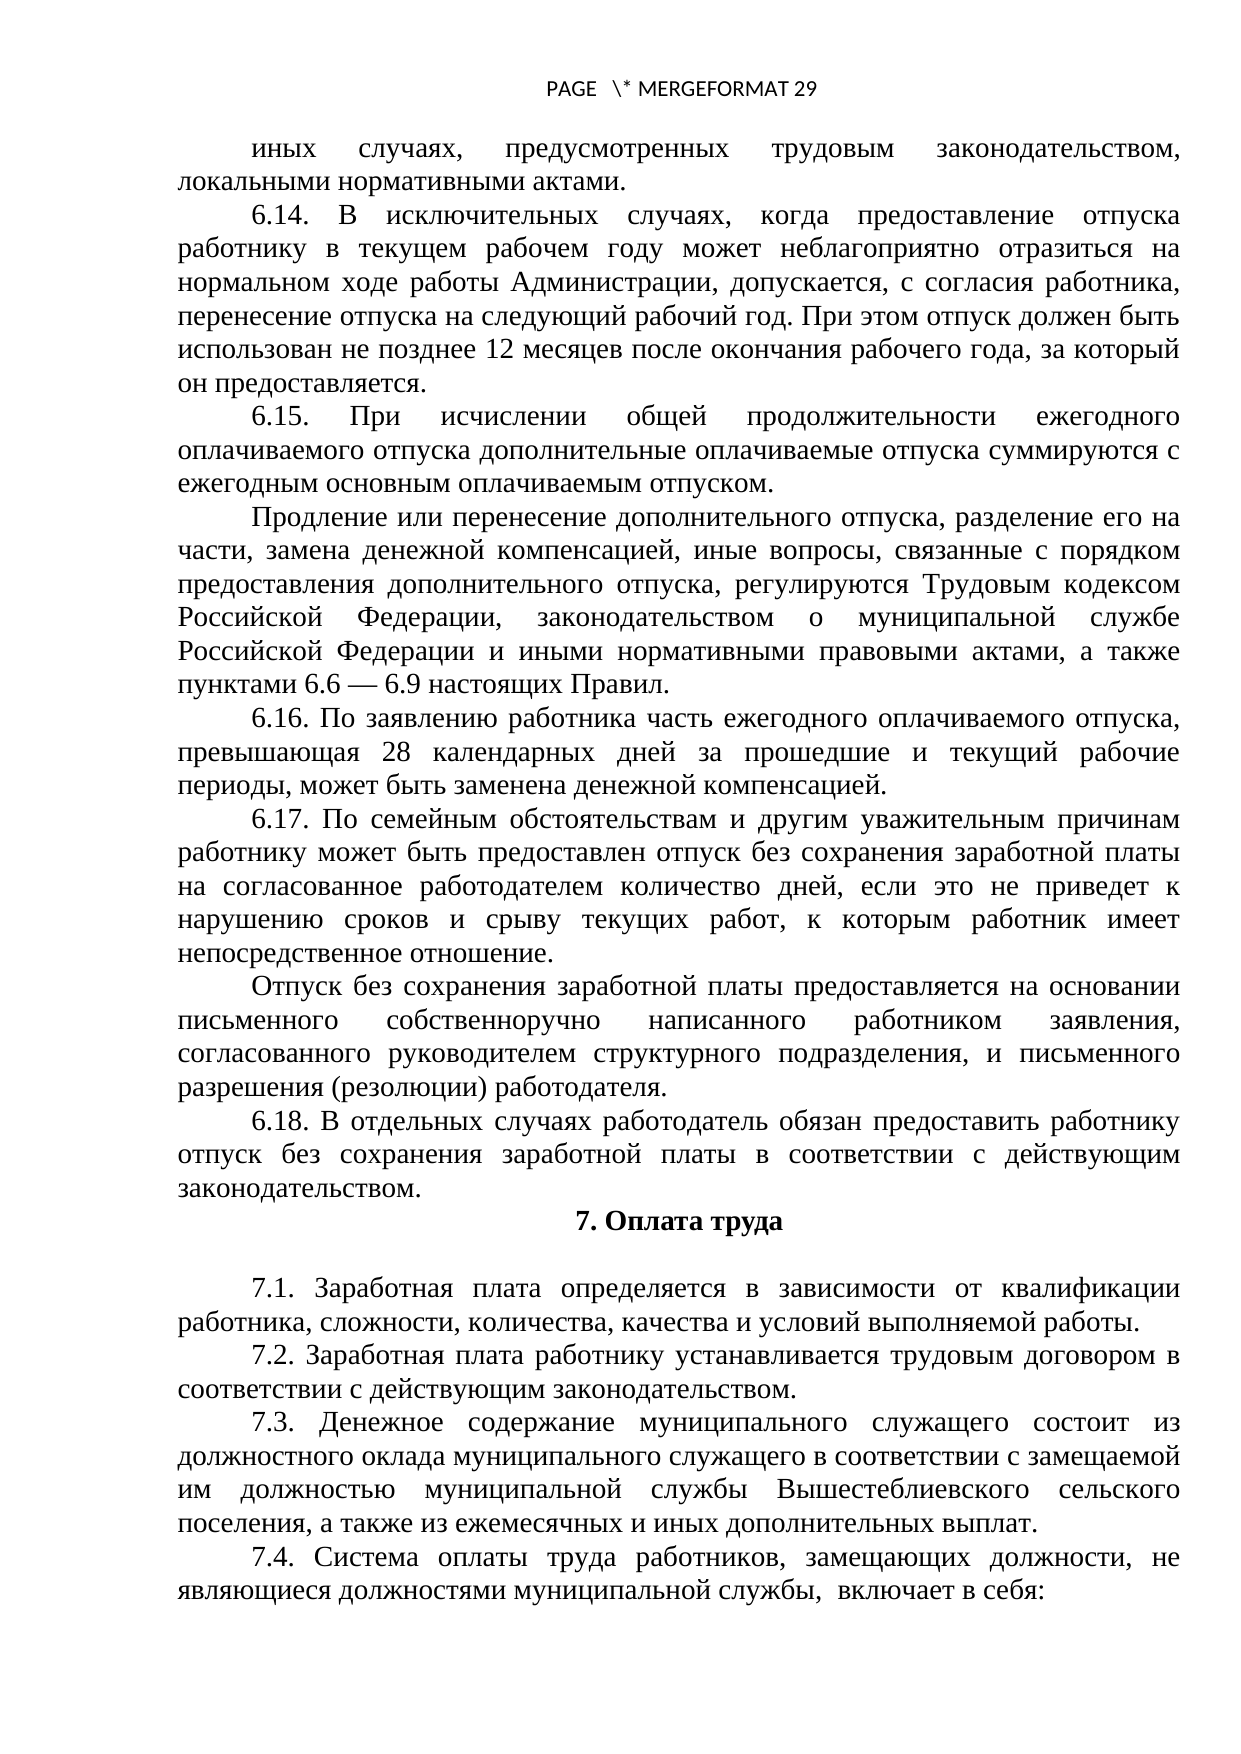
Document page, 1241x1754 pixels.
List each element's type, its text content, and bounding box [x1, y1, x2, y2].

text 6.15. При исчислении общей продолжительности ежегодного оплачиваемого отпуска дополнительные оплачиваемые отпуска суммируются с ежегодным основным оплачиваемым отпуском. [177, 398, 1181, 499]
text 7.2. Заработная плата работнику устанавливается трудовым договором в соответствии с действующим законодательством. [177, 1337, 1181, 1404]
text Продление или перенесение дополнительного отпуска, разделение его на части, замена денежной компенсацией, иные вопросы, связанные с порядком предоставления дополнительного отпуска, регулируются Трудовым кодексом Российской Федерации, законодательством о муниципальной службе Российской Федерации и иными нормативными правовыми актами, а также пунктами 6.6 — 6.9 настоящих Правил. [177, 499, 1181, 700]
text иных случаях, предусмотренных трудовым законодательством, локальными нормативными актами. [177, 130, 1181, 197]
text 7.1. Заработная плата определяется в зависимости от квалификации работника, сложности, количества, качества и условий выполняемой работы. [177, 1270, 1181, 1337]
text Отпуск без сохранения заработной платы предоставляется на основании письменного собственноручно написанного работником заявления, согласованного руководителем структурного подразделения, и письменного разрешения (резолюции) работодателя. [177, 968, 1181, 1103]
text 7. Оплата труда [177, 1203, 1181, 1237]
text 6.16. По заявлению работника часть ежегодного оплачиваемого отпуска, превышающая 28 календарных дней за прошедшие и текущий рабочие периоды, может быть заменена денежной компенсацией. [177, 700, 1181, 801]
text 6.18. В отдельных случаях работодатель обязан предоставить работнику отпуск без сохранения заработной платы в соответствии с действующим законодательством. [177, 1103, 1181, 1203]
text 7.3. Денежное содержание муниципального служащего состоит из должностного оклада муниципального служащего в соответствии с замещаемой им должностью муниципальной службы Вышестеблиевского сельского поселения, а также из ежемесячных и иных дополнительных выплат. [177, 1404, 1181, 1539]
text 6.17. По семейным обстоятельствам и другим уважительным причинам работнику может быть предоставлен отпуск без сохранения заработной платы на согласованное работодателем количество дней, если это не приведет к нарушению сроков и срыву текущих работ, к которым работник имеет непосредственное отношение. [177, 801, 1181, 968]
text 7.4. Система оплаты труда работников, замещающих должности, не являющиеся должностями муниципальной службы, включает в себя: [177, 1539, 1181, 1606]
text 6.14. В исключительных случаях, когда предоставление отпуска работнику в текущем рабочем году может неблагоприятно отразиться на нормальном ходе работы Администрации, допускается, с согласия работника, перенесение отпуска на следующий рабочий год. При этом отпуск должен быть использован не позднее 12 месяцев после окончания рабочего года, за который он предоставляется. [177, 197, 1181, 398]
